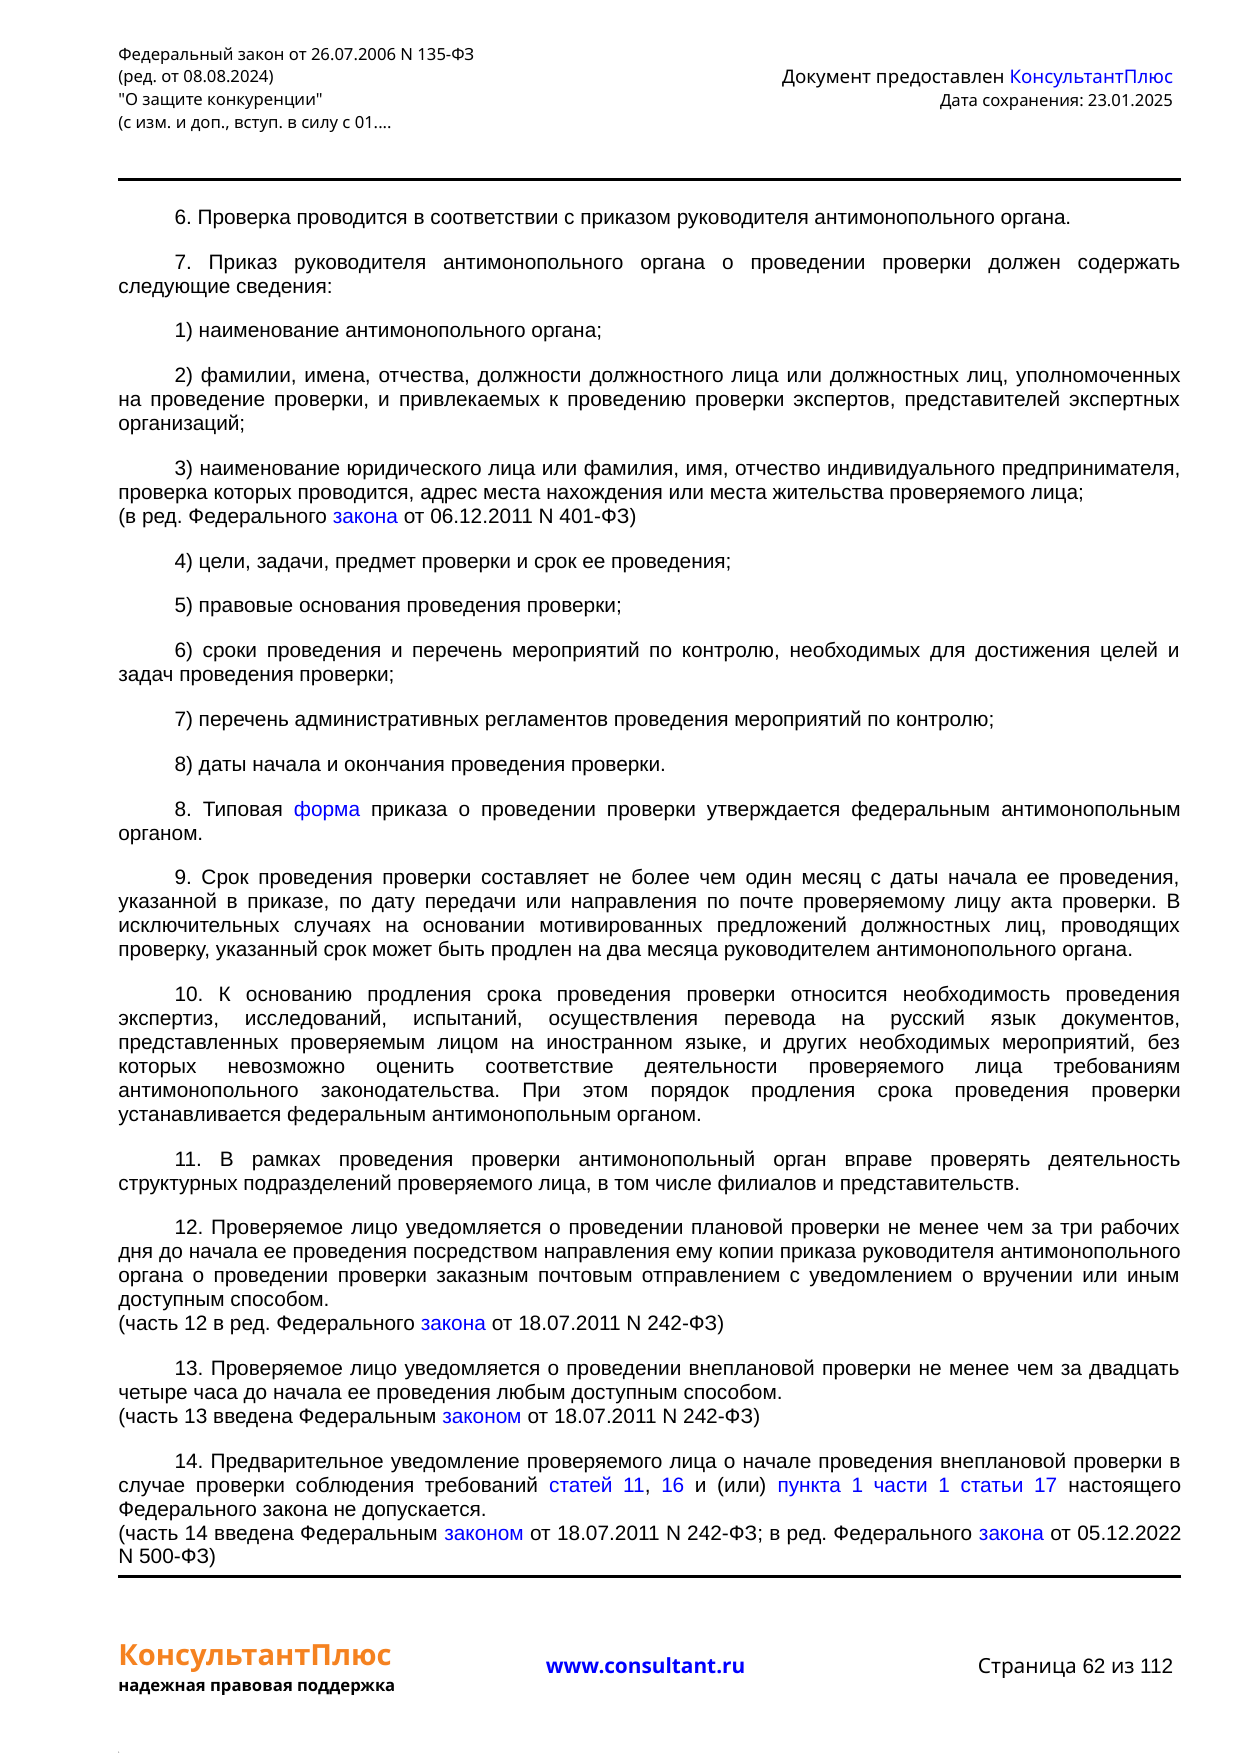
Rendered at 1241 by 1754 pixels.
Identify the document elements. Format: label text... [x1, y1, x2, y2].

text 7) перечень административных регламентов проведения мероприятий по контролю; [118, 707, 1181, 731]
text 9. Срок проведения проверки составляет не более чем один месяц с даты начала ее проведения, указанной в приказе, по дату передачи или направления по почте проверяемому лицу акта проверки. В исключительных случаях на основании мотивированных предложений должностных лиц, проводящих проверку, указанный срок может быть продлен на два месяца руководителем антимонопольного органа. [118, 865, 1181, 961]
text (часть 12 в ред. Федерального закона от 18.07.2011 N 242-ФЗ) [118, 1311, 1181, 1335]
text (в ред. Федерального закона от 06.12.2011 N 401-ФЗ) [118, 504, 1181, 528]
text 11. В рамках проведения проверки антимонопольный орган вправе проверять деятельность структурных подразделений проверяемого лица, в том числе филиалов и представительств. [118, 1146, 1181, 1194]
text 8. Типовая форма приказа о проведении проверки утверждается федеральным антимонопольным органом. [118, 796, 1181, 844]
text 12. Проверяемое лицо уведомляется о проведении плановой проверки не менее чем за три рабочих дня до начала ее проведения посредством направления ему копии приказа руководителя антимонопольного органа о проведении проверки заказным почтовым отправлением с уведомлением о вручении или иным доступным способом. [118, 1215, 1181, 1311]
text 2) фамилии, имена, отчества, должности должностного лица или должностных лиц, уполномоченных на проведение проверки, и привлекаемых к проведению проверки экспертов, представителей экспертных организаций; [118, 363, 1181, 435]
text 8) даты начала и окончания проведения проверки. [118, 752, 1181, 776]
text (часть 14 введена Федеральным законом от 18.07.2011 N 242-ФЗ; в ред. Федерального закона от 05.12.2022 N 500-ФЗ) [118, 1520, 1181, 1568]
text 14. Предварительное уведомление проверяемого лица о начале проведения внеплановой проверки в случае проверки соблюдения требований статей 11, 16 и (или) пункта 1 части 1 статьи 17 настоящего Федерального закона не допускается. [118, 1448, 1181, 1520]
text 3) наименование юридического лица или фамилия, имя, отчество индивидуального предпринимателя, проверка которых проводится, адрес места нахождения или места жительства проверяемого лица; [118, 456, 1181, 504]
text 7. Приказ руководителя антимонопольного органа о проведении проверки должен содержать следующие сведения: [118, 249, 1181, 297]
text 6. Проверка проводится в соответствии с приказом руководителя антимонопольного органа. [118, 205, 1181, 229]
text 1) наименование антимонопольного органа; [118, 318, 1181, 342]
text 4) цели, задачи, предмет проверки и срок ее проведения; [118, 548, 1181, 572]
text 10. К основанию продления срока проведения проверки относится необходимость проведения экспертиз, исследований, испытаний, осуществления перевода на русский язык документов, представленных проверяемым лицом на иностранном языке, и других необходимых мероприятий, без которых невозможно оценить соответствие деятельности проверяемого лица требованиям антимонопольного законодательства. При этом порядок продления срока проведения проверки устанавливается федеральным антимонопольным органом. [118, 982, 1181, 1126]
text 5) правовые основания проведения проверки; [118, 593, 1181, 617]
text 6) сроки проведения и перечень мероприятий по контролю, необходимых для достижения целей и задач проведения проверки; [118, 638, 1181, 686]
text 13. Проверяемое лицо уведомляется о проведении внеплановой проверки не менее чем за двадцать четыре часа до начала ее проведения любым доступным способом. [118, 1356, 1181, 1404]
text (часть 13 введена Федеральным законом от 18.07.2011 N 242-ФЗ) [118, 1404, 1181, 1428]
